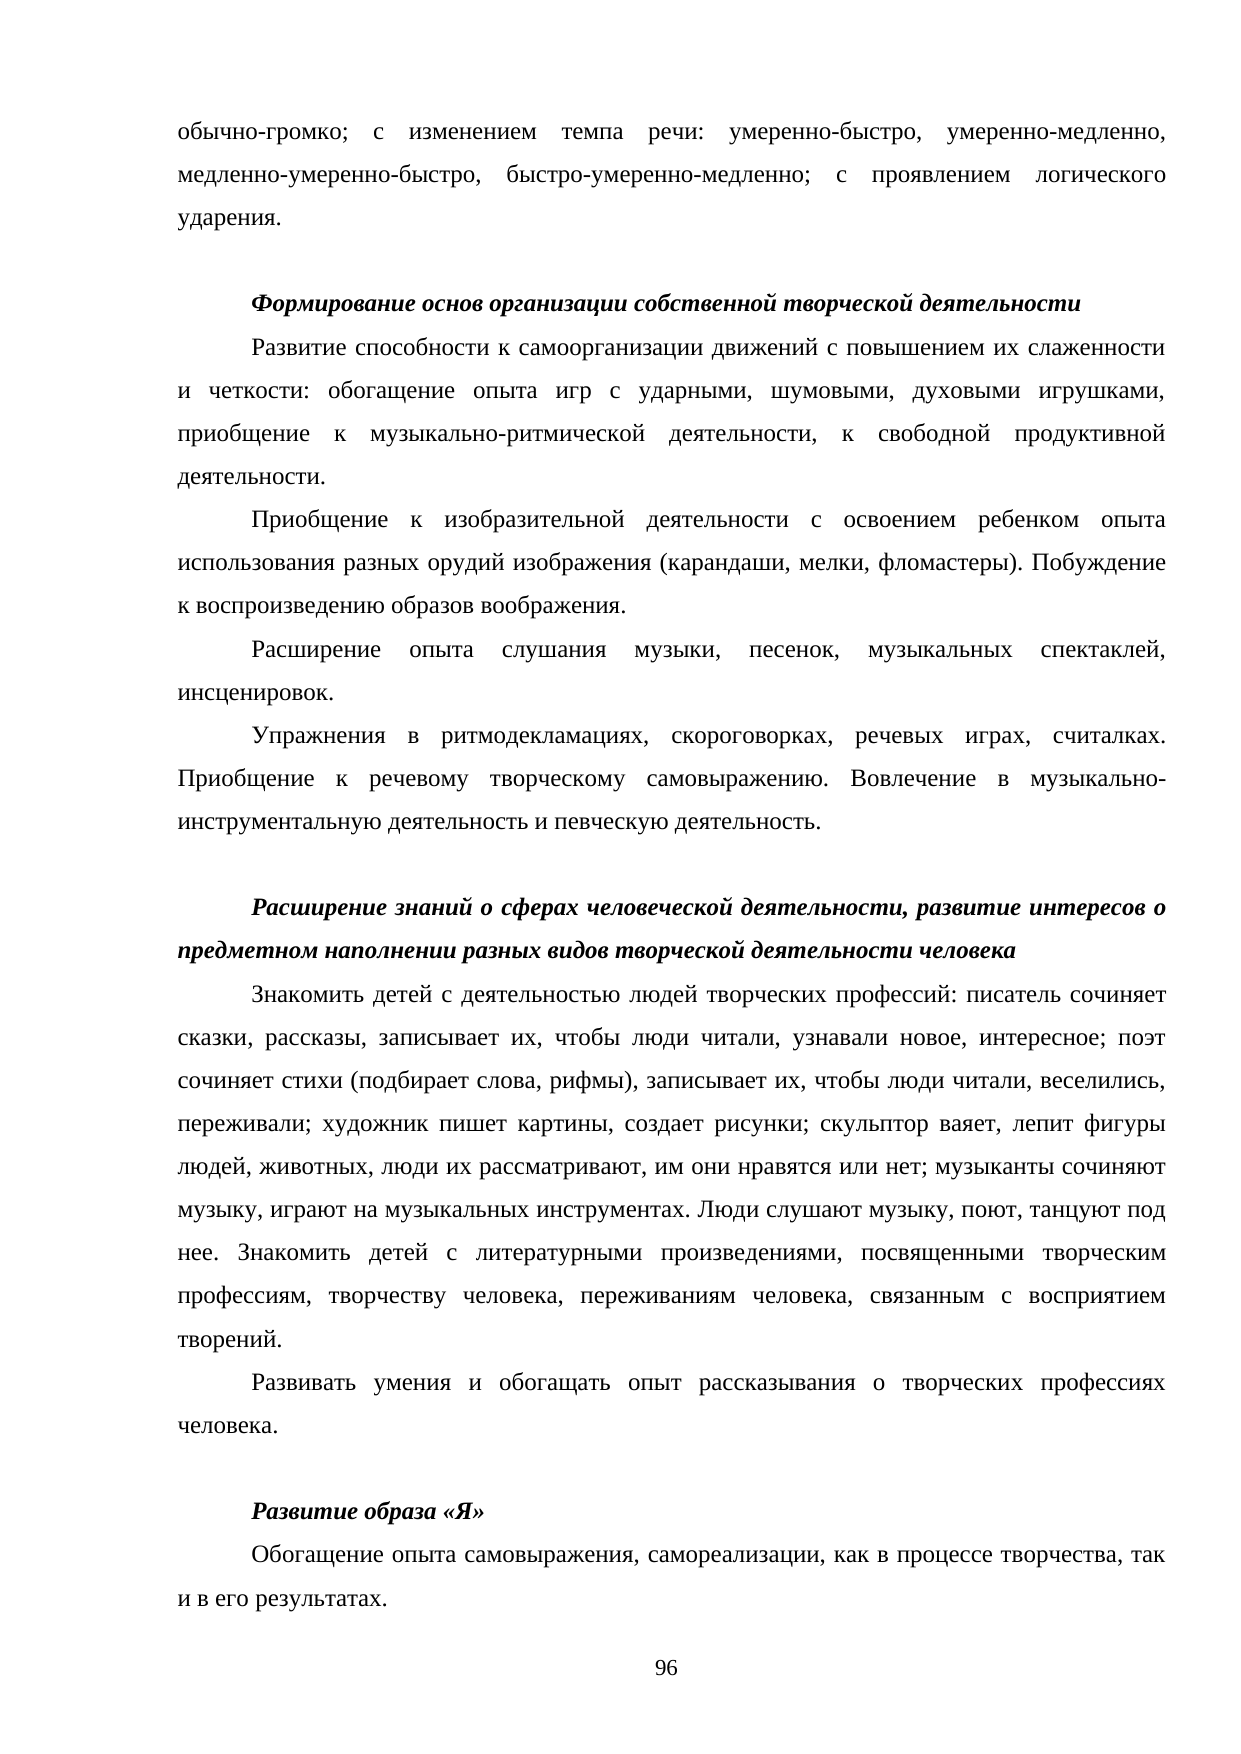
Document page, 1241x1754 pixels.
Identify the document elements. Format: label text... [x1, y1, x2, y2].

text Развивать умения и обогащать опыт рассказывания о творческих профессиях человека. [177, 1367, 1167, 1439]
text Обогащение опыта самовыражения, самореализации, как в процессе творчества, так и в его результатах. [177, 1539, 1166, 1611]
text Расширение опыта слушания музыки, песенок, музыкальных спектаклей, инсценировок. [177, 634, 1166, 706]
text Знакомить детей с деятельностью людей творческих профессий: писатель сочиняет сказки, рассказы, записывает их, чтобы люди читали, узнавали новое, интересное; поэт сочиняет стихи (подбирает слова, рифмы), записывает их, чтобы люди читали, веселились, переживали; художник пишет картины, создает рисунки; скульптор ваяет, лепит фигуры людей, животных, люди их рассматривают, им они нравятся или нет; музыканты сочиняют музыку, играют на музыкальных инструментах. Люди слушают музыку, поют, танцуют под нее. Знакомить детей с литературными произведениями, посвященными творческим профессиям, творчеству человека, переживаниям человека, связанным с восприятием творений. [177, 979, 1167, 1352]
subtitle Формирование основ организации собственной творческой деятельности [251, 288, 1190, 317]
subtitle Расширение знаний о сферах человеческой деятельности, развитие интересов о предметном наполнении разных видов творческой деятельности человека [177, 892, 1167, 964]
text Развитие способности к самоорганизации движений с повышением их слаженности и четкости: обогащение опыта игр с ударными, шумовыми, духовыми игрушками, приобщение к музыкально-ритмической деятельности, к свободной продуктивной деятельности. [177, 332, 1167, 490]
text Приобщение к изобразительной деятельности с освоением ребенком опыта использования разных орудий изображения (карандаши, мелки, фломастеры). Побуждение к воспроизведению образов воображения. [177, 504, 1167, 619]
text Упражнения в ритмодекламациях, скороговорках, речевых играх, считалках. Приобщение к речевому творческому самовыражению. Вовлечение в музыкально- инструментальную деятельность и певческую деятельность. [177, 720, 1167, 835]
text обычно-громко; с изменением темпа речи: умеренно-быстро, умеренно-медленно, медленно-умеренно-быстро, быстро-умеренно-медленно; с проявлением логического ударения. [177, 116, 1167, 231]
subtitle Развитие образа «Я» [251, 1496, 1190, 1525]
